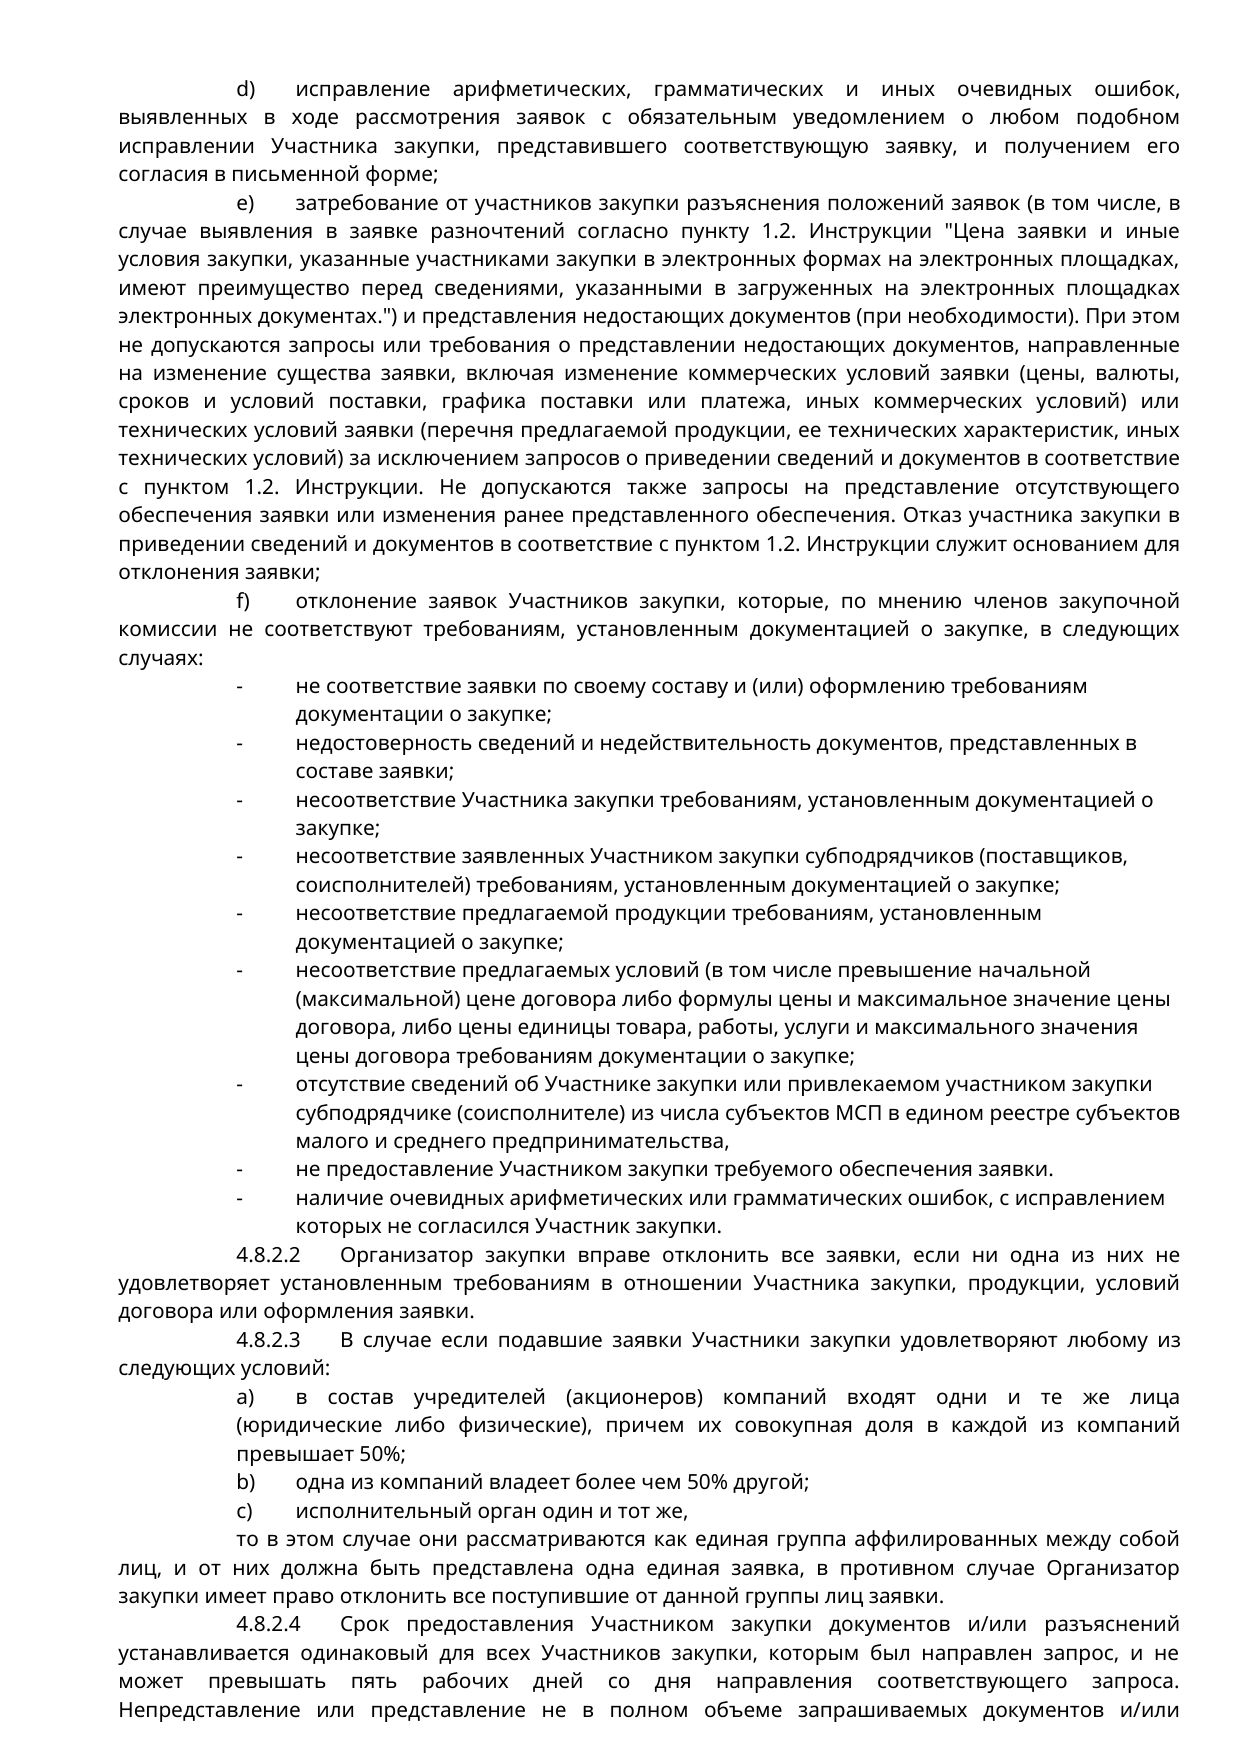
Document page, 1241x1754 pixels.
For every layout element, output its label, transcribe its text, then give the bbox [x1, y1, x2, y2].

list наличие очевидных арифметических или грамматических ошибок, с исправлением которых не согласился Участник закупки. [236, 1183, 1181, 1240]
text то в этом случае они рассматриваются как единая группа аффилированных между собой лиц, и от них должна быть представлена одна единая заявка, в противном случае Организатор закупки имеет право отклонить все поступившие от данной группы лиц заявки. [118, 1524, 1181, 1609]
list несоответствие заявленных Участником закупки субподрядчиков (поставщиков, соисполнителей) требованиям, установленным документацией о закупке; [236, 842, 1181, 898]
list отклонение заявок Участников закупки, которые, по мнению членов закупочной комиссии не соответствуют требованиям, установленным документацией о закупке, в следующих случаях: [118, 586, 1181, 671]
list исправление арифметических, грамматических и иных очевидных ошибок, выявленных в ходе рассмотрения заявок с обязательным уведомлением о любом подобном исправлении Участника закупки, представившего соответствующую заявку, и получением его согласия в письменной форме; [118, 74, 1181, 188]
list отсутствие сведений об Участнике закупки или привлекаемом участником закупки субподрядчике (соисполнителе) из числа субъектов МСП в едином реестре субъектов малого и среднего предпринимательства, [236, 1069, 1181, 1154]
list несоответствие предлагаемых условий (в том числе превышение начальной (максимальной) цене договора либо формулы цены и максимальное значение цены договора, либо цены единицы товара, работы, услуги и максимального значения цены договора требованиям документации о закупке; [236, 955, 1181, 1069]
list В случае если подавшие заявки Участники закупки удовлетворяют любому из следующих условий: [118, 1325, 1181, 1382]
list исполнительный орган один и тот же, [236, 1496, 1181, 1524]
list в состав учредителей (акционеров) компаний входят одни и те же лица (юридические либо физические), причем их совокупная доля в каждой из компаний превышает 50%; [236, 1382, 1181, 1467]
list недостоверность сведений и недействительность документов, представленных в составе заявки; [236, 728, 1181, 785]
list Организатор закупки вправе отклонить все заявки, если ни одна из них не удовлетворяет установленным требованиям в отношении Участника закупки, продукции, условий договора или оформления заявки. [118, 1240, 1181, 1325]
list несоответствие Участника закупки требованиям, установленным документацией о закупке; [236, 785, 1181, 842]
list одна из компаний владеет более чем 50% другой; [236, 1467, 1181, 1496]
list затребование от участников закупки разъяснения положений заявок (в том числе, в случае выявления в заявке разночтений согласно пункту 1.2. Инструкции "Цена заявки и иные условия закупки, указанные участниками закупки в электронных формах на электронных площадках, имеют преимущество перед сведениями, указанными в загруженных на электронных площадках электронных документах.") и представления недостающих документов (при необходимости). При этом не допускаются запросы или требования о представлении недостающих документов, направленные на изменение существа заявки, включая изменение коммерческих условий заявки (цены, валюты, сроков и условий поставки, графика поставки или платежа, иных коммерческих условий) или технических условий заявки (перечня предлагаемой продукции, ее технических характеристик, иных технических условий) за исключением запросов о приведении сведений и документов в соответствие с пунктом 1.2. Инструкции. Не допускаются также запросы на представление отсутствующего обеспечения заявки или изменения ранее представленного обеспечения. Отказ участника закупки в приведении сведений и документов в соответствие с пунктом 1.2. Инструкции служит основанием для отклонения заявки; [118, 188, 1181, 586]
list не предоставление Участником закупки требуемого обеспечения заявки. [236, 1154, 1181, 1183]
list не соответствие заявки по своему составу и (или) оформлению требованиям документации о закупке; [236, 671, 1181, 728]
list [118, 1609, 1181, 1723]
list несоответствие предлагаемой продукции требованиям, установленным документацией о закупке; [236, 898, 1181, 955]
